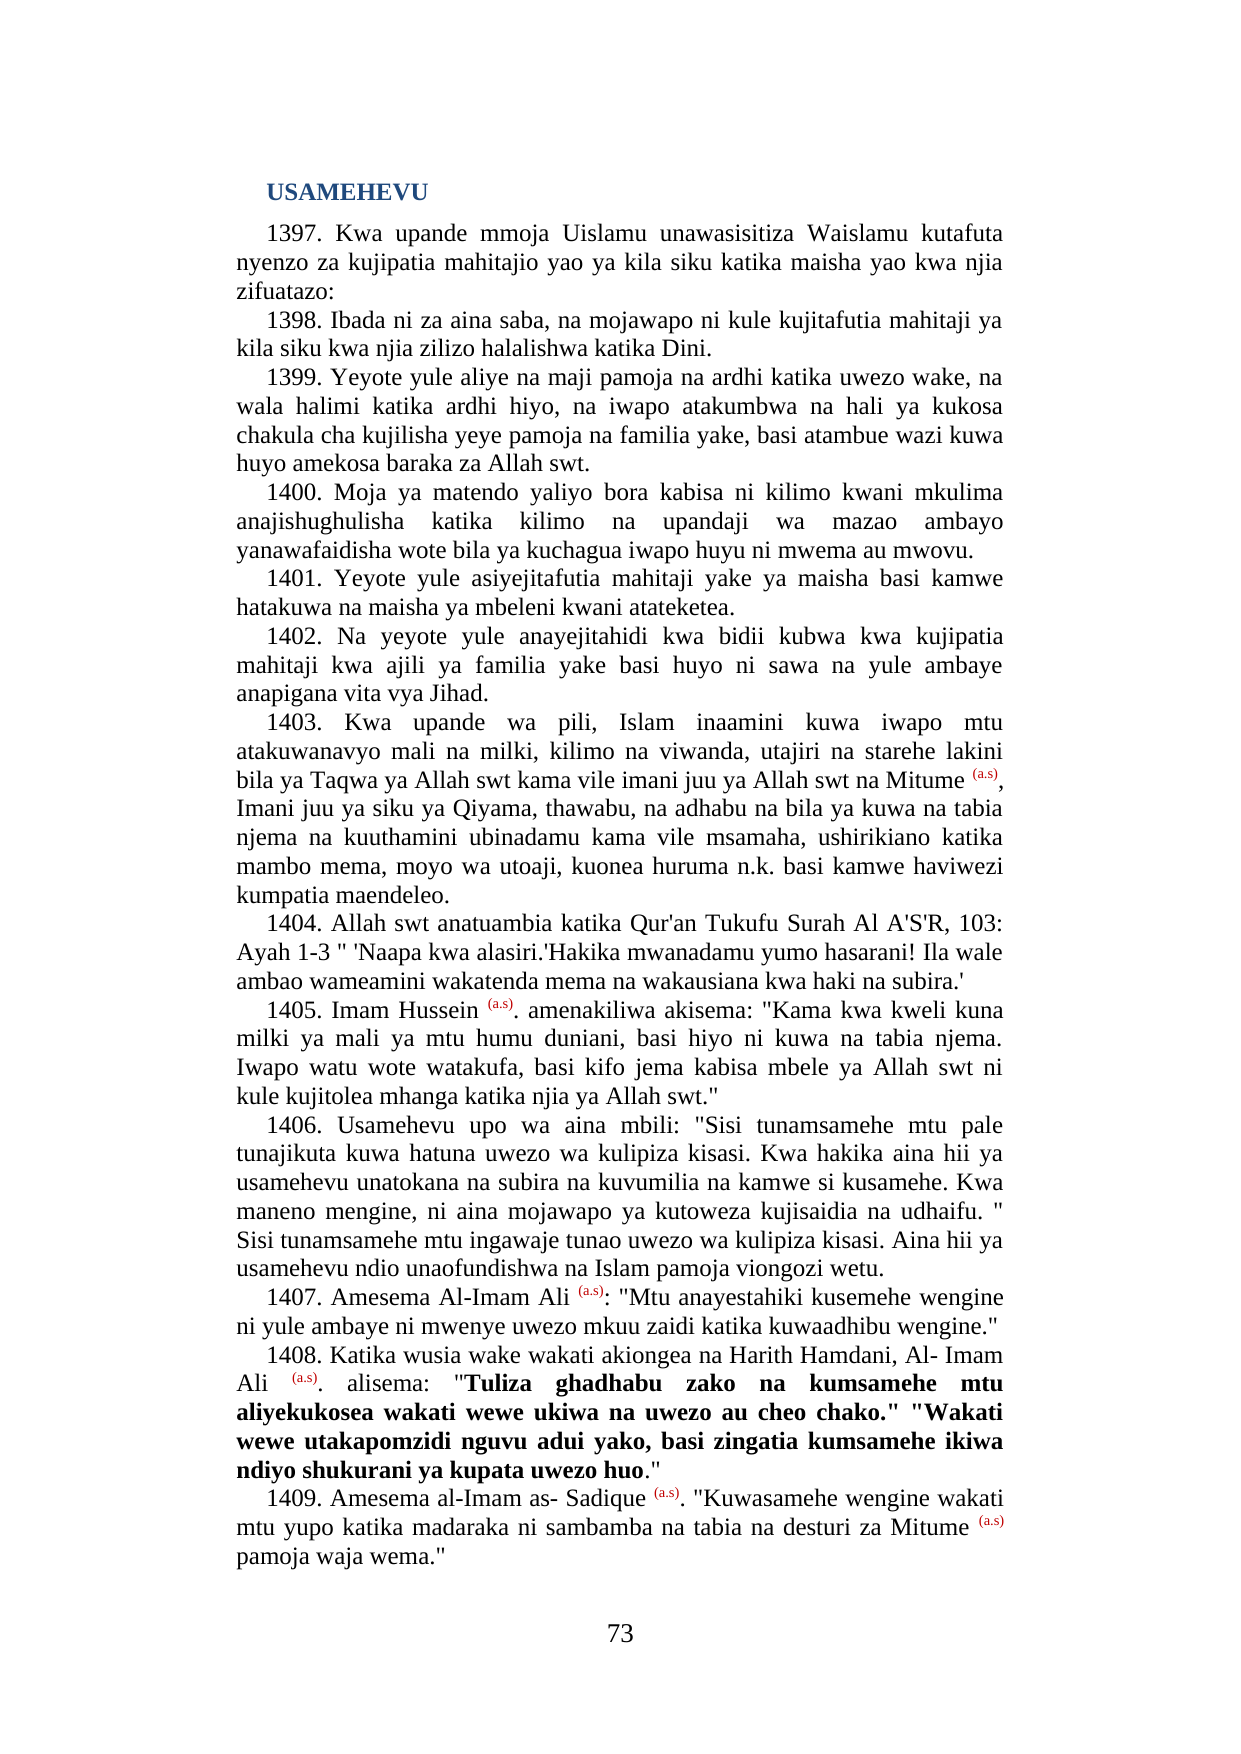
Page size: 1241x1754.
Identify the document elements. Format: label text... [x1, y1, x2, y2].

text 1402. Na yeyote yule anayejitahidi kwa bidii kubwa kwa kujipatia mahitaji kwa ajili ya familia yake basi huyo ni sawa na yule ambaye anapigana vita vya Jihad. [236, 621, 1004, 707]
text 1398. Ibada ni za aina saba, na mojawapo ni kule kujitafutia mahitaji ya kila siku kwa njia zilizo halalishwa katika Dini. [236, 305, 1004, 362]
text 1397. Kwa upande mmoja Uislamu unawasisitiza Waislamu kutafuta nyenzo za kujipatia mahitajio yao ya kila siku katika maisha yao kwa njia zifuatazo: [236, 218, 1004, 305]
text 1404. Allah swt anatuambia katika Qur'an Tukufu Surah Al A'S'R, 103: Ayah 1-3 " 'Naapa kwa alasiri.'Hakika mwanadamu yumo hasarani! Ila wale ambao wameamini wakatenda mema na wakausiana kwa haki na subira.' [236, 908, 1004, 995]
text 1406. Usamehevu upo wa aina mbili: "Sisi tunamsamehe mtu pale tunajikuta kuwa hatuna uwezo wa kulipiza kisasi. Kwa hakika aina hii ya usamehevu unatokana na subira na kuvumilia na kamwe si kusamehe. Kwa maneno mengine, ni aina mojawapo ya kutoweza kujisaidia na udhaifu. " Sisi tunamsamehe mtu ingawaje tunao uwezo wa kulipiza kisasi. Aina hii ya usamehevu ndio unaofundishwa na Islam pamoja viongozi wetu. [236, 1110, 1004, 1282]
text 1405. Imam Hussein (a.s). amenakiliwa akisema: "Kama kwa kweli kuna milki ya mali ya mtu humu duniani, basi hiyo ni kuwa na tabia njema. Iwapo watu wote watakufa, basi kifo jema kabisa mbele ya Allah swt ni kule kujitolea mhanga katika njia ya Allah swt." [236, 995, 1004, 1110]
text 1409. Amesema al-Imam as- Sadique (a.s). "Kuwasamehe wengine wakati mtu yupo katika madaraka ni sambamba na tabia na desturi za Mitume (a.s) pamoja waja wema." [236, 1483, 1004, 1570]
subtitle USAMEHEVU [236, 177, 1004, 206]
text 1400. Moja ya matendo yaliyo bora kabisa ni kilimo kwani mkulima anajishughulisha katika kilimo na upandaji wa mazao ambayo yanawafaidisha wote bila ya kuchagua iwapo huyu ni mwema au mwovu. [236, 477, 1004, 563]
text 1408. Katika wusia wake wakati akiongea na Harith Hamdani, Al- Imam Ali (a.s). alisema: "Tuliza ghadhabu zako na kumsamehe mtu aliyekukosea wakati wewe ukiwa na uwezo au cheo chako." "Wakati wewe utakapomzidi nguvu adui yako, basi zingatia kumsamehe ikiwa ndiyo shukurani ya kupata uwezo huo." [236, 1340, 1004, 1483]
text 1399. Yeyote yule aliye na maji pamoja na ardhi katika uwezo wake, na wala halimi katika ardhi hiyo, na iwapo atakumbwa na hali ya kukosa chakula cha kujilisha yeye pamoja na familia yake, basi atambue wazi kuwa huyo amekosa baraka za Allah swt. [236, 362, 1004, 477]
text 1401. Yeyote yule asiyejitafutia mahitaji yake ya maisha basi kamwe hatakuwa na maisha ya mbeleni kwani atateketea. [236, 563, 1004, 621]
text 1407. Amesema Al-Imam Ali (a.s): "Mtu anayestahiki kusemehe wengine ni yule ambaye ni mwenye uwezo mkuu zaidi katika kuwaadhibu wengine." [236, 1282, 1004, 1340]
text 1403. Kwa upande wa pili, Islam inaamini kuwa iwapo mtu atakuwanavyo mali na milki, kilimo na viwanda, utajiri na starehe lakini bila ya Taqwa ya Allah swt kama vile imani juu ya Allah swt na Mitume (a.s), Imani juu ya siku ya Qiyama, thawabu, na adhabu na bila ya kuwa na tabia njema na kuuthamini ubinadamu kama vile msamaha, ushirikiano katika mambo mema, moyo wa utoaji, kuonea huruma n.k. basi kamwe haviwezi kumpatia maendeleo. [236, 707, 1004, 908]
